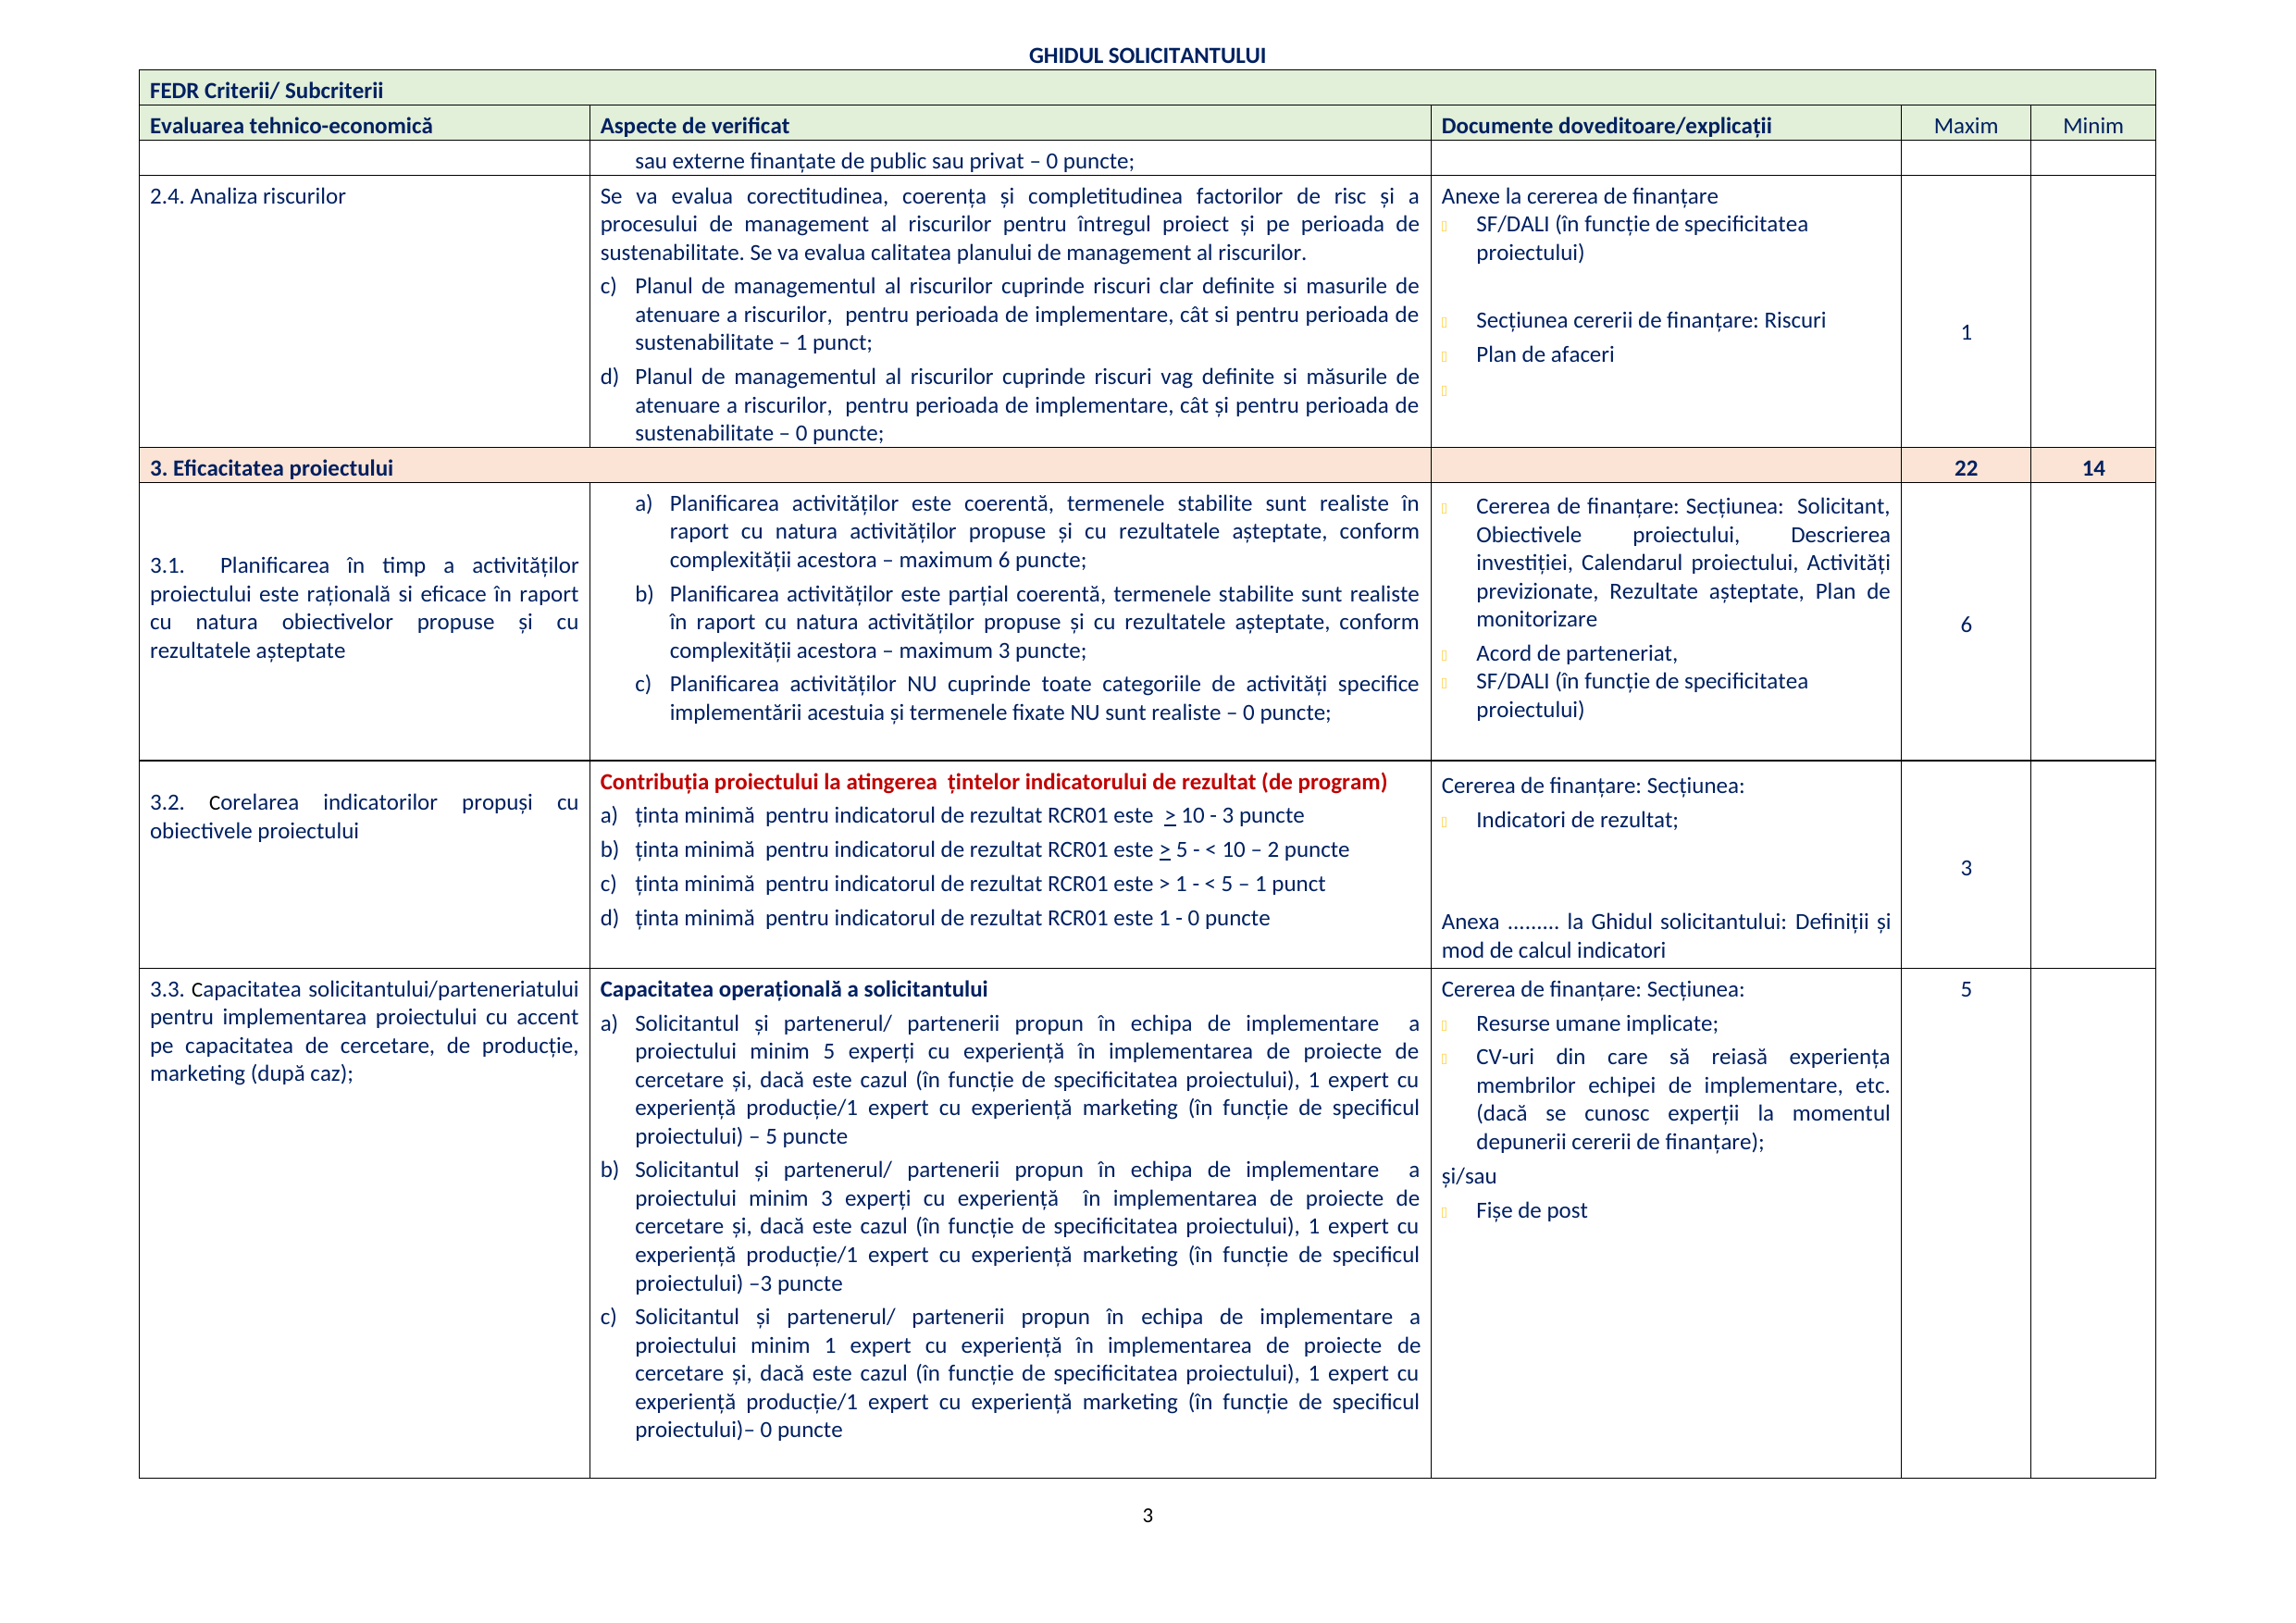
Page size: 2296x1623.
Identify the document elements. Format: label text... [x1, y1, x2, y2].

table_cell 14 [2031, 448, 2155, 482]
table_cell Planificarea activităților este coerentă, termenele stabilite sunt realiste în raport cu natura activităților propuse și cu rezultatele așteptate, conform complexității acestora – maximum 6 puncte; Planificarea activităților este parțial coerentă, termenele stabilite sunt realiste în raport cu natura activităților propuse și cu rezultatele așteptate, conform complexității acestora – maximum 3 puncte; Planificarea activităților NU cuprinde toate categoriile de activități specifice implementării acestuia și termenele fixate NU sunt realiste – 0 puncte; [590, 483, 1431, 760]
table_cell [1432, 969, 1901, 1478]
table_cell [2031, 483, 2155, 760]
table_cell [2031, 969, 2155, 1478]
table_cell 3. Eficacitatea proiectului [140, 448, 1431, 482]
table_cell 3.2. Corelarea indicatorilor propuși cu obiectivele proiectului [140, 762, 590, 968]
table_cell [2031, 762, 2155, 968]
table_header FEDR Criterii/ Subcriterii [140, 70, 2155, 105]
table_cell [2031, 141, 2155, 174]
table_cell Anexe la cererea de finanțare SF/DALI (în funcție de specificitatea proiectului) Secțiunea cererii de finanțare: Riscuri Plan de afaceri [1432, 176, 1901, 447]
table_cell Contribuția proiectului la atingerea țintelor indicatorului de rezultat (de program) ținta minimă pentru indicatorul de rezultat RCR01 este > 10 - 3 puncte ținta minimă pentru indicatorul de rezultat RCR01 este > 5 - < 10 – 2 puncte ținta minimă pentru indicatorul de rezultat RCR01 este > 1 - < 5 – 1 punct ținta minimă pentru indicatorul de rezultat RCR01 este 1 - 0 puncte [590, 762, 1431, 968]
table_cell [590, 141, 1431, 174]
table_cell Evaluarea tehnico-economică [140, 105, 590, 140]
table_cell [2031, 176, 2155, 447]
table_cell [590, 969, 1431, 1478]
table_cell 5 [1902, 969, 2030, 1478]
table_cell Se va evalua corectitudinea, coerența și completitudinea factorilor de risc și a procesului de management al riscurilor pentru întregul proiect și pe perioada de sustenabilitate. Se va evalua calitatea planului de management al riscurilor. Planul de managementul al riscurilor cuprinde riscuri clar definite si masurile de atenuare a riscurilor, pentru perioada de implementare, cât si pentru perioada de sustenabilitate – 1 punct; Planul de managementul al riscurilor cuprinde riscuri vag definite si măsurile de atenuare a riscurilor, pentru perioada de implementare, cât și pentru perioada de sustenabilitate – 0 puncte; [590, 176, 1431, 447]
table_cell 1 [1902, 176, 2030, 447]
table_cell Cererea de finanțare: Secțiunea: Solicitant, Obiectivele proiectului, Descrierea investiției, Calendarul proiectului, Activități previzionate, Rezultate așteptate, Plan de monitorizare Acord de parteneriat, SF/DALI (în funcție de specificitatea proiectului) [1432, 483, 1901, 760]
table_cell 2 [1902, 141, 2030, 174]
table_cell 6 [1902, 483, 2030, 760]
table_cell 22 [1902, 448, 2030, 482]
table_cell Maxim [1902, 105, 2030, 140]
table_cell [140, 969, 590, 1478]
table_cell 3 [1902, 762, 2030, 968]
table_cell Documente doveditoare/explicații [1432, 105, 1901, 140]
table_cell Aspecte de verificat [590, 105, 1431, 140]
table_cell Minim [2031, 105, 2155, 140]
table_cell Cererea de finanțare: Secțiunea: Indicatori de rezultat; Anexa ......... la Ghidul solicitantului: Definiții și mod de calcul indicatori [1432, 762, 1901, 968]
table_cell [1432, 448, 1901, 482]
table_cell 2.4. Analiza riscurilor [140, 176, 590, 447]
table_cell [1432, 141, 1901, 174]
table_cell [140, 141, 590, 174]
table_cell 3.1. Planificarea în timp a activităților proiectului este rațională si eficace în raport cu natura obiectivelor propuse și cu rezultatele așteptate [140, 483, 590, 760]
